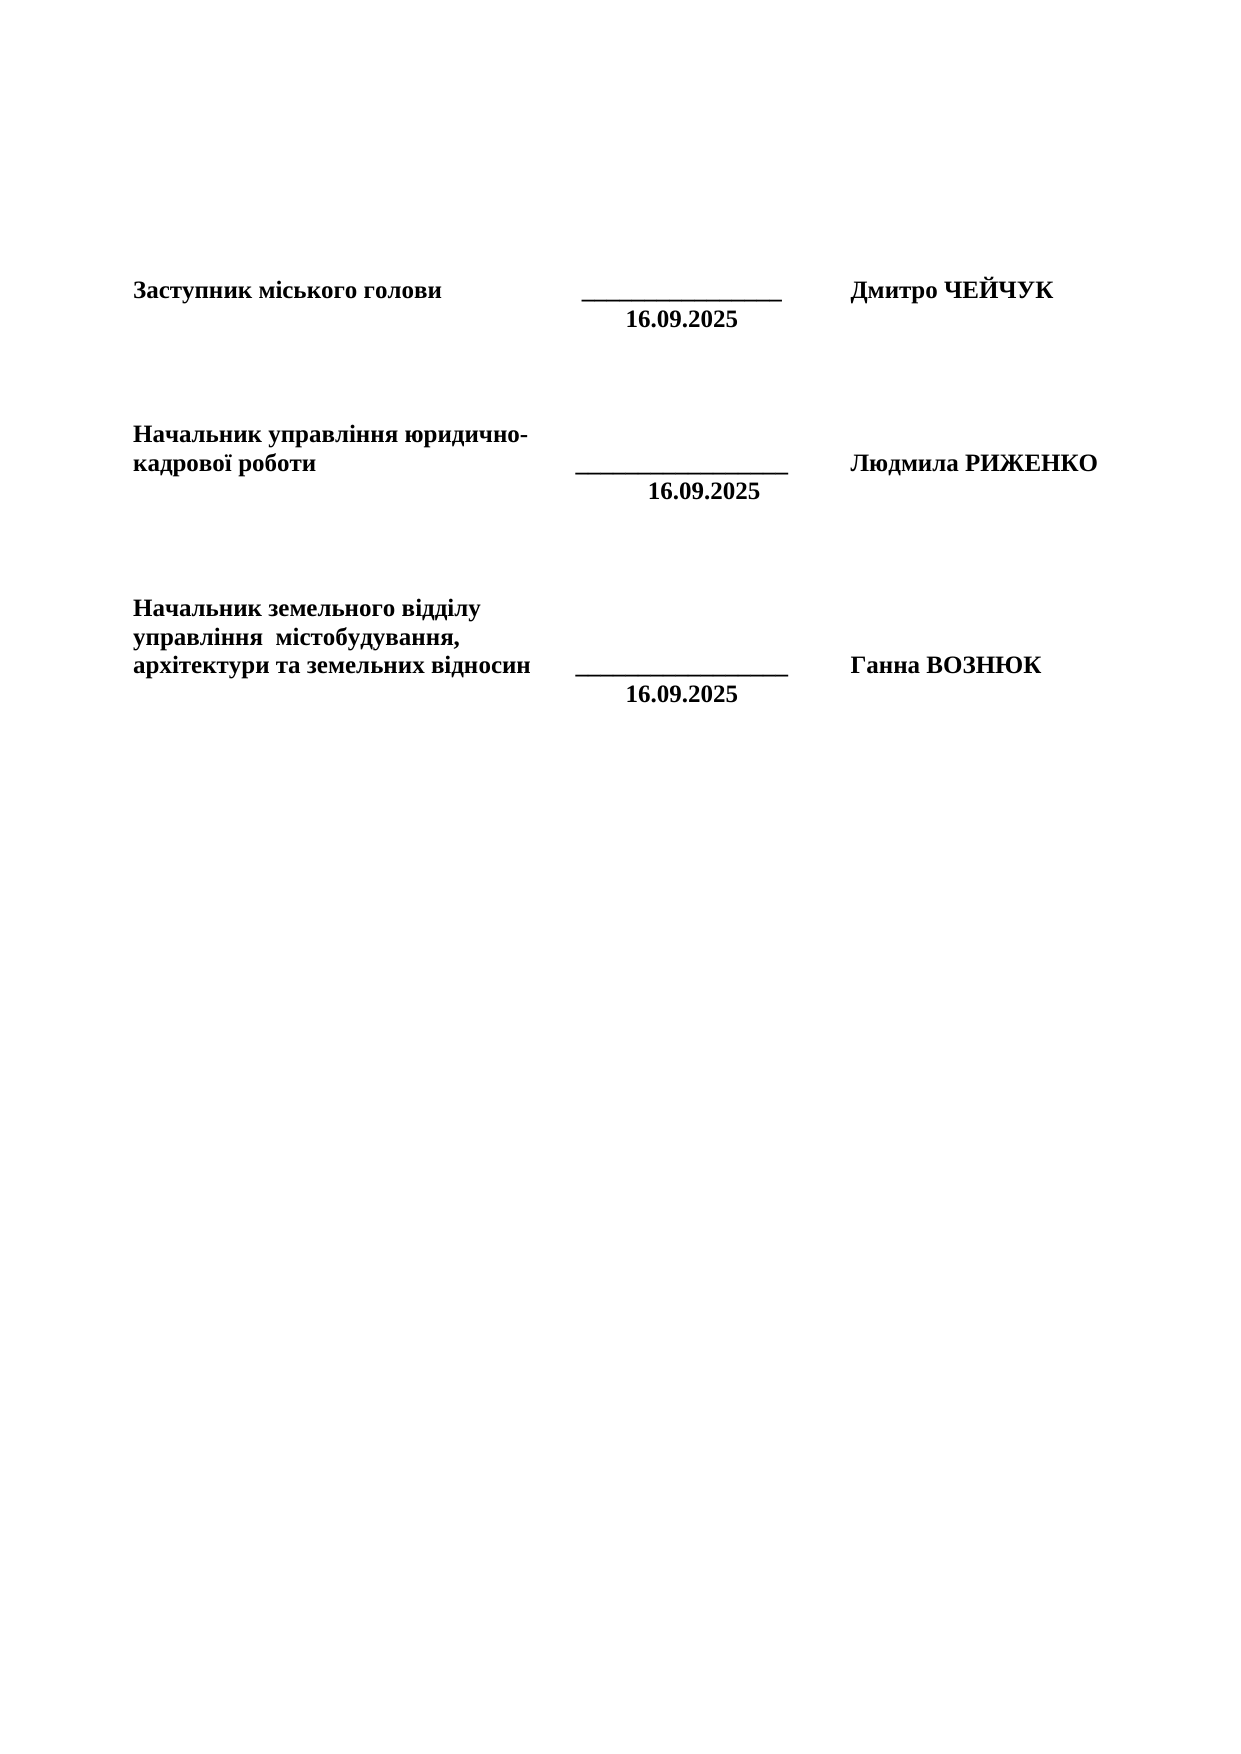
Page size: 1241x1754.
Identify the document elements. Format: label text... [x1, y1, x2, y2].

text 16.09.2025 [133, 679, 1181, 708]
text кадрової роботи _________________ Людмила РИЖЕНКО [133, 448, 1181, 476]
text архітектури та земельних відносин _________________ Ганна ВОЗНЮК [133, 651, 1181, 679]
text управління містобудування, [133, 622, 1181, 651]
text 16.09.2025 [133, 476, 1181, 593]
text Заступник міського голови ________________ Дмитро ЧЕЙЧУК [133, 275, 1181, 304]
text Начальник земельного відділу [133, 593, 1181, 622]
text 16.09.2025 [133, 304, 1181, 333]
text Начальник управління юридично- [133, 390, 1181, 448]
